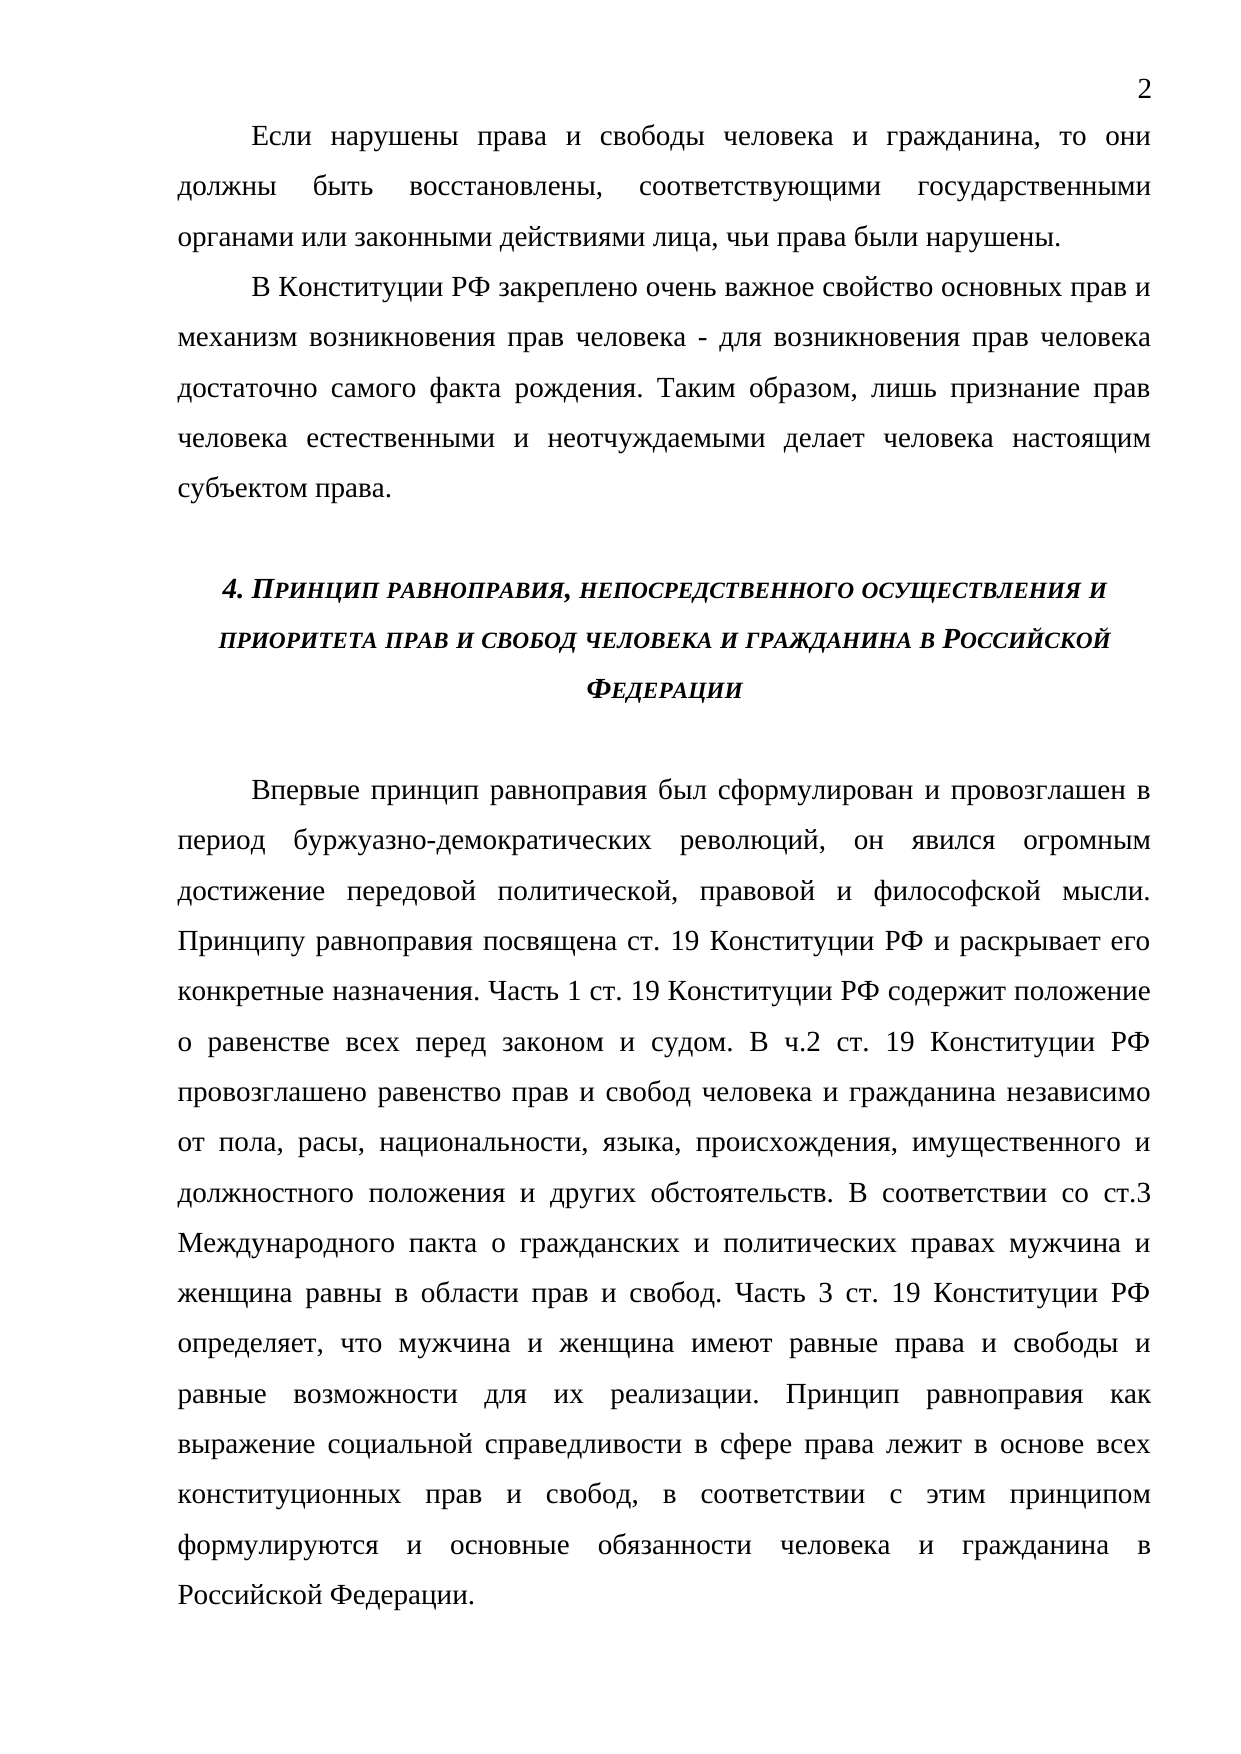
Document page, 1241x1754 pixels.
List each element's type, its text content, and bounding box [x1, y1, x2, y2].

subtitle 4. Принцип равноправия, непосредственного осуществления и приоритета прав и свобод человека и гражданина в Российской Федерации [177, 571, 1152, 705]
text Впервые принцип равноправия был сформулирован и провозглашен в период буржуазно-демократических революций, он явился огромным достижение передовой политической, правовой и философской мысли. Принципу равноправия посвящена ст. 19 Конституции РФ и раскрывает его конкретные назначения. Часть 1 ст. 19 Конституции РФ содержит положение о равенстве всех перед законом и судом. В ч.2 ст. 19 Конституции РФ провозглашено равенство прав и свобод человека и гражданина независимо от пола, расы, национальности, языка, происхождения, имущественного и должностного положения и других обстоятельств. В соответствии со ст.3 Международного пакта о гражданских и политических правах мужчина и женщина равны в области прав и свобод. Часть 3 ст. 19 Конституции РФ определяет, что мужчина и женщина имеют равные права и свободы и равные возможности для их реализации. Принцип равноправия как выражение социальной справедливости в сфере права лежит в основе всех конституционных прав и свобод, в соответствии с этим принципом формулируются и основные обязанности человека и гражданина в Российской Федерации. [177, 772, 1152, 1611]
text В Конституции РФ закреплено очень важное свойство основных прав и механизм возникновения прав человека - для возникновения прав человека достаточно самого факта рождения. Таким образом, лишь признание прав человека естественными и неотчуждаемыми делает человека настоящим субъектом права. [177, 269, 1152, 504]
text Если нарушены права и свободы человека и гражданина, то они должны быть восстановлены, соответствующими государственными органами или законными действиями лица, чьи права были нарушены. [177, 118, 1152, 252]
